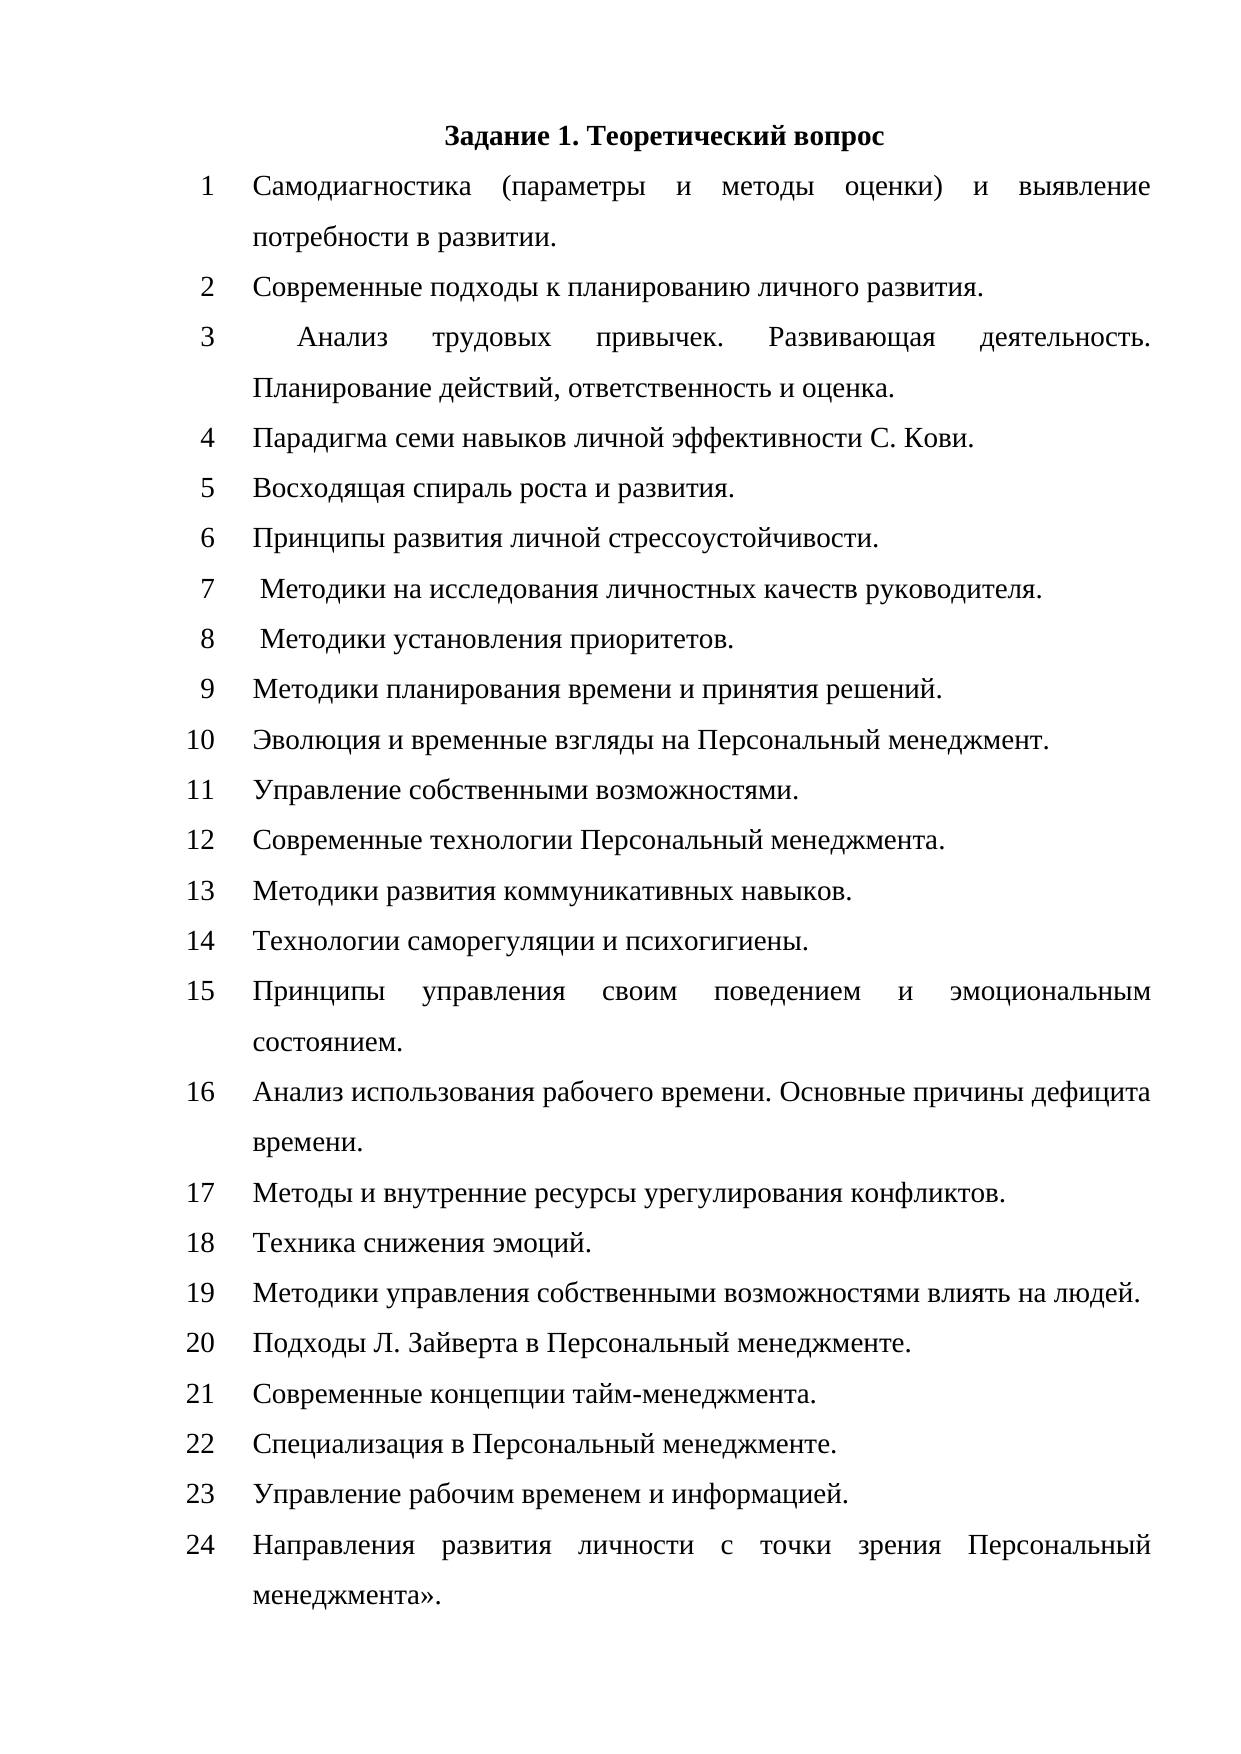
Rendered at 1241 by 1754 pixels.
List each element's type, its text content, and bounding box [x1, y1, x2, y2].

list Методики управления собственными возможностями влиять на людей. [215, 1275, 1152, 1309]
list Методики планирования времени и принятия решений. [215, 672, 1152, 705]
list Методы и внутренние ресурсы урегулирования конфликтов. [215, 1175, 1152, 1208]
list Технологии саморегуляции и психогигиены. [215, 923, 1152, 957]
list Эволюция и временные взгляды на Персональный менеджмент. [215, 722, 1152, 755]
list Управление рабочим временем и информацией. [215, 1477, 1152, 1510]
list Подходы Л. Зайверта в Персональный менеджменте. [215, 1326, 1152, 1359]
list Парадигма семи навыков личной эффективности С. Кови. [215, 420, 1152, 453]
list Современные технологии Персональный менеджмента. [215, 822, 1152, 856]
list Методики развития коммуникативных навыков. [215, 873, 1152, 906]
list Направления развития личности с точки зрения Персональный менеджмента». [215, 1527, 1152, 1611]
list Анализ трудовых привычек. Развивающая деятельность. Планирование действий, ответственность и оценка. [215, 319, 1152, 403]
list Специализация в Персональный менеджменте. [215, 1426, 1152, 1460]
list Методики установления приоритетов. [215, 621, 1152, 655]
list Анализ использования рабочего времени. Основные причины дефицита времени. [215, 1074, 1152, 1158]
list Техника снижения эмоций. [215, 1225, 1152, 1258]
list Самодиагностика (параметры и методы оценки) и выявление потребности в развитии. [215, 168, 1152, 252]
list Современные концепции тайм-менеджмента. [215, 1376, 1152, 1409]
list Современные подходы к планированию личного развития. [215, 269, 1152, 303]
list Принципы развития личной стрессоустойчивости. [215, 521, 1152, 554]
list Управление собственными возможностями. [215, 772, 1152, 806]
list Принципы управления своим поведением и эмоциональным состоянием. [215, 973, 1152, 1057]
text Задание 1. Теоретический вопрос [177, 118, 1152, 152]
list Восходящая спираль роста и развития. [215, 470, 1152, 504]
list Методики на исследования личностных качеств руководителя. [215, 571, 1152, 604]
